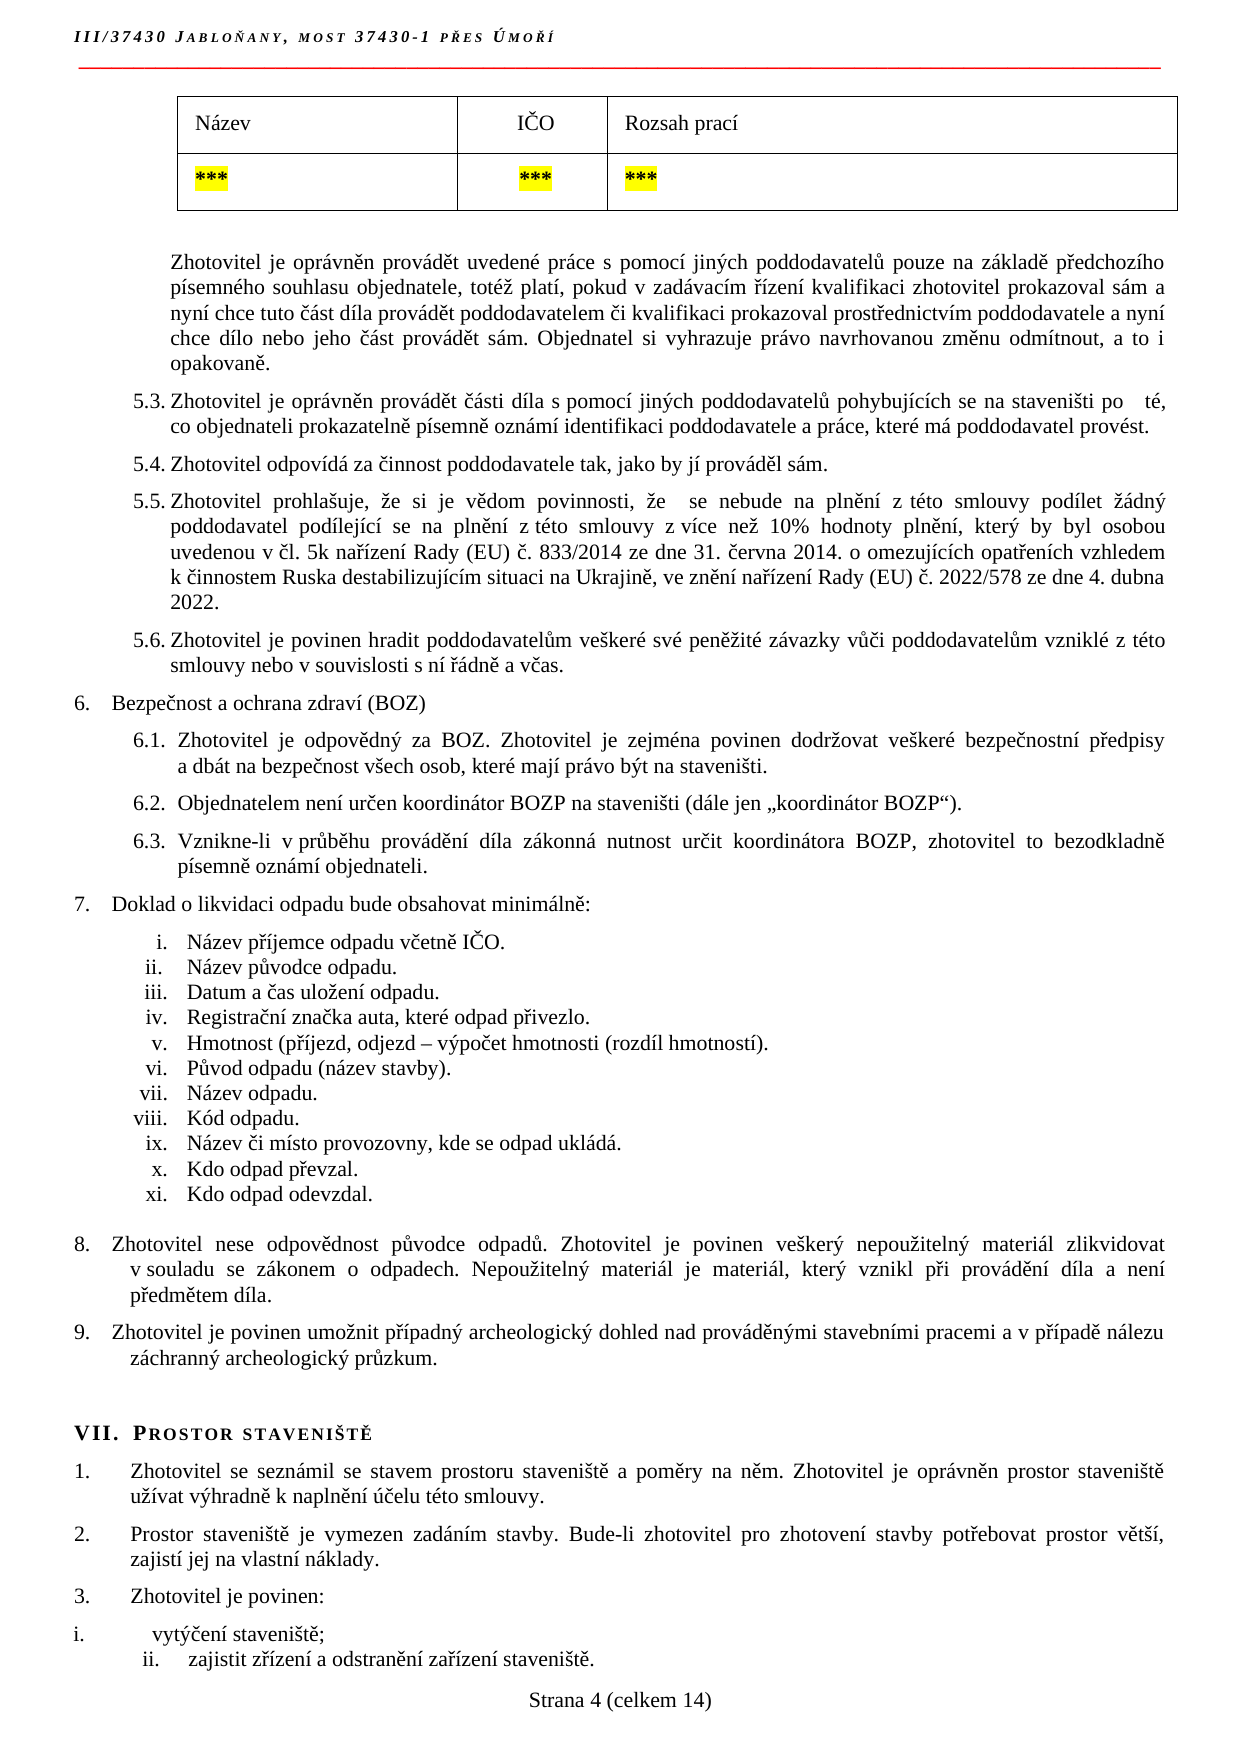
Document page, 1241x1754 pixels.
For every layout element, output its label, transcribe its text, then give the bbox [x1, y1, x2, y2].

table_header Rozsah prací [608, 97, 1177, 152]
list zajistit zřízení a odstranění zařízení staveniště. [149, 1646, 1166, 1672]
list Zhotovitel je oprávněn provádět části díla s pomocí jiných poddodavatelů pohybujících se na staveništi po té, co objednateli prokazatelně písemně oznámí identifikaci poddodavatele a práce, které má poddodavatel provést. [133, 388, 1166, 438]
table_cell *** [608, 154, 1177, 210]
list Název odpadu. [168, 1080, 1166, 1105]
list Název původce odpadu. [162, 954, 1166, 979]
list Zhotovitel je povinen: [74, 1583, 1166, 1609]
list Zhotovitel je povinen umožnit případný archeologický dohled nad prováděnými stavebními pracemi a v případě nálezu záchranný archeologický průzkum. [74, 1319, 1166, 1370]
list Zhotovitel je odpovědný za BOZ. Zhotovitel je zejména povinen dodržovat veškeré bezpečnostní předpisy a dbát na bezpečnost všech osob, které mají právo být na staveništi. [133, 727, 1166, 778]
list Datum a čas uložení odpadu. [168, 979, 1166, 1004]
list Prostor staveniště [74, 1420, 1166, 1445]
table_header IČO [458, 97, 607, 152]
list Registrační značka auta, které odpad přivezlo. [168, 1004, 1166, 1029]
list Doklad o likvidaci odpadu bude obsahovat minimálně: [74, 891, 1166, 916]
list Původ odpadu (název stavby). [168, 1055, 1166, 1080]
list Zhotovitel odpovídá za činnost poddodavatele tak, jako by jí prováděl sám. [133, 451, 1166, 476]
list Zhotovitel je povinen hradit poddodavatelům veškeré své peněžité závazky vůči poddodavatelům vzniklé z této smlouvy nebo v souvislosti s ní řádně a včas. [133, 627, 1166, 677]
table_cell *** [458, 154, 607, 210]
list vytýčení staveniště; [74, 1621, 1166, 1646]
list Bezpečnost a ochrana zdraví (BOZ) [74, 690, 1166, 715]
table_header Název [178, 97, 457, 152]
list Objednatelem není určen koordinátor BOZP na staveništi (dále jen „koordinátor BOZP“). [133, 790, 1166, 816]
list Prostor staveniště je vymezen zadáním stavby. Bude-li zhotovitel pro zhotovení stavby potřebovat prostor větší, zajistí jej na vlastní náklady. [74, 1521, 1166, 1571]
list Zhotovitel nese odpovědnost původce odpadů. Zhotovitel je povinen veškerý nepoužitelný materiál zlikvidovat v souladu se zákonem o odpadech. Nepoužitelný materiál je materiál, který vznikl při provádění díla a není předmětem díla. [74, 1231, 1166, 1307]
list Kdo odpad převzal. [168, 1156, 1166, 1181]
list Název či místo provozovny, kde se odpad ukládá. [168, 1130, 1166, 1156]
list Kdo odpad odevzdal. [168, 1181, 1166, 1206]
list Název příjemce odpadu včetně IČO. [168, 929, 1166, 954]
list Kód odpadu. [168, 1105, 1166, 1130]
list Zhotovitel se seznámil se stavem prostoru staveniště a poměry na něm. Zhotovitel je oprávněn prostor staveniště užívat výhradně k naplnění účelu této smlouvy. [74, 1458, 1166, 1508]
list Hmotnost (příjezd, odjezd – výpočet hmotnosti (rozdíl hmotností). [168, 1029, 1166, 1055]
list Vznikne-li v průběhu provádění díla zákonná nutnost určit koordinátora BOZP, zhotovitel to bezodkladně písemně oznámí objednateli. [133, 828, 1166, 878]
list Zhotovitel je oprávněn provádět uvedené práce s pomocí jiných poddodavatelů pouze na základě předchozího písemného souhlasu objednatele, totéž platí, pokud v zadávacím řízení kvalifikaci zhotovitel prokazoval sám a nyní chce tuto část díla provádět poddodavatelem či kvalifikaci prokazoval prostřednictvím poddodavatele a nyní chce dílo nebo jeho část provádět sám. Objednatel si vyhrazuje právo navrhovanou změnu odmítnout, a to i opakovaně. [170, 249, 1166, 375]
table_cell *** [178, 154, 457, 210]
list Zhotovitel prohlašuje, že si je vědom povinnosti, že se nebude na plnění z této smlouvy podílet žádný poddodavatel podílející se na plnění z této smlouvy z více než 10% hodnoty plnění, který by byl osobou uvedenou v čl. 5k nařízení Rady (EU) č. 833/2014 ze dne 31. června 2014. o omezujících opatřeních vzhledem k činnostem Ruska destabilizujícím situaci na Ukrajině, ve znění nařízení Rady (EU) č. 2022/578 ze dne 4. dubna 2022. [133, 488, 1166, 614]
